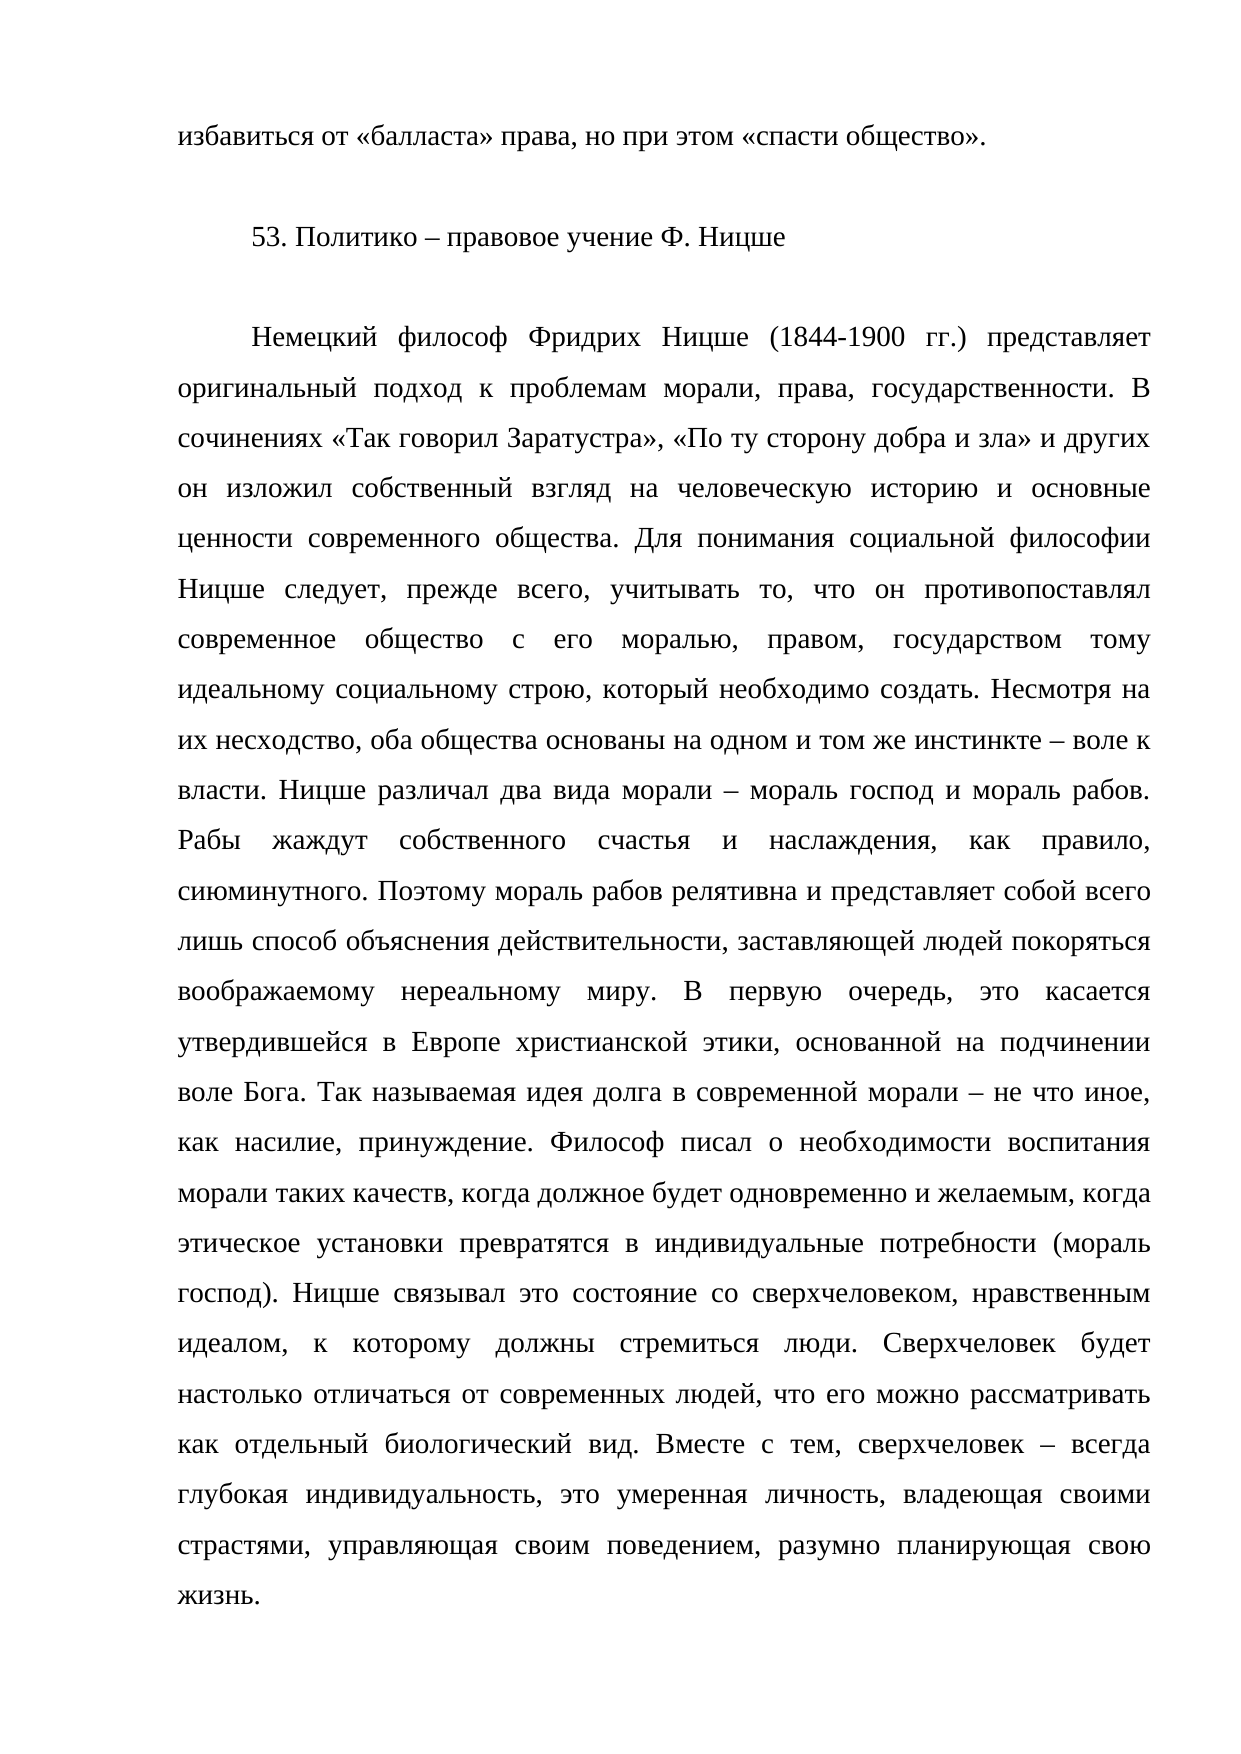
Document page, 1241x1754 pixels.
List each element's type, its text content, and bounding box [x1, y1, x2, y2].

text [177, 118, 1152, 152]
text Немецкий философ Фридрих Ницше (1844-1900 гг.) представляет оригинальный подход к проблемам морали, права, государственности. В сочинениях «Так говорил Заратустра», «По ту сторону добра и зла» и других он изложил собственный взгляд на человеческую историю и основные ценности современного общества. Для понимания социальной философии Ницше следует, прежде всего, учитывать то, что он противопоставлял современное общество с его моралью, правом, государством тому идеальному социальному строю, который необходимо создать. Несмотря на их несходство, оба общества основаны на одном и том же инстинкте – воле к власти. Ницше различал два вида морали – мораль господ и мораль рабов. Рабы жаждут собственного счастья и наслаждения, как правило, сиюминутного. Поэтому мораль рабов релятивна и представляет собой всего лишь способ объяснения действительности, заставляющей людей покоряться воображаемому нереальному миру. В первую очередь, это касается утвердившейся в Европе христианской этики, основанной на подчинении воле Бога. Так называемая идея долга в современной морали – не что иное, как насилие, принуждение. Философ писал о необходимости воспитания морали таких качеств, когда должное будет одновременно и желаемым, когда этическое установки превратятся в индивидуальные потребности (мораль господ). Ницше связывал это состояние со сверхчеловеком, нравственным идеалом, к которому должны стремиться люди. Сверхчеловек будет настолько отличаться от современных людей, что его можно рассматривать как отдельный биологический вид. Вместе с тем, сверхчеловек – всегда глубокая индивидуальность, это умеренная личность, владеющая своими страстями, управляющая своим поведением, разумно планирующая свою жизнь. [177, 319, 1152, 1611]
text 53. Политико – правовое учение Ф. Ницше [177, 219, 1152, 252]
